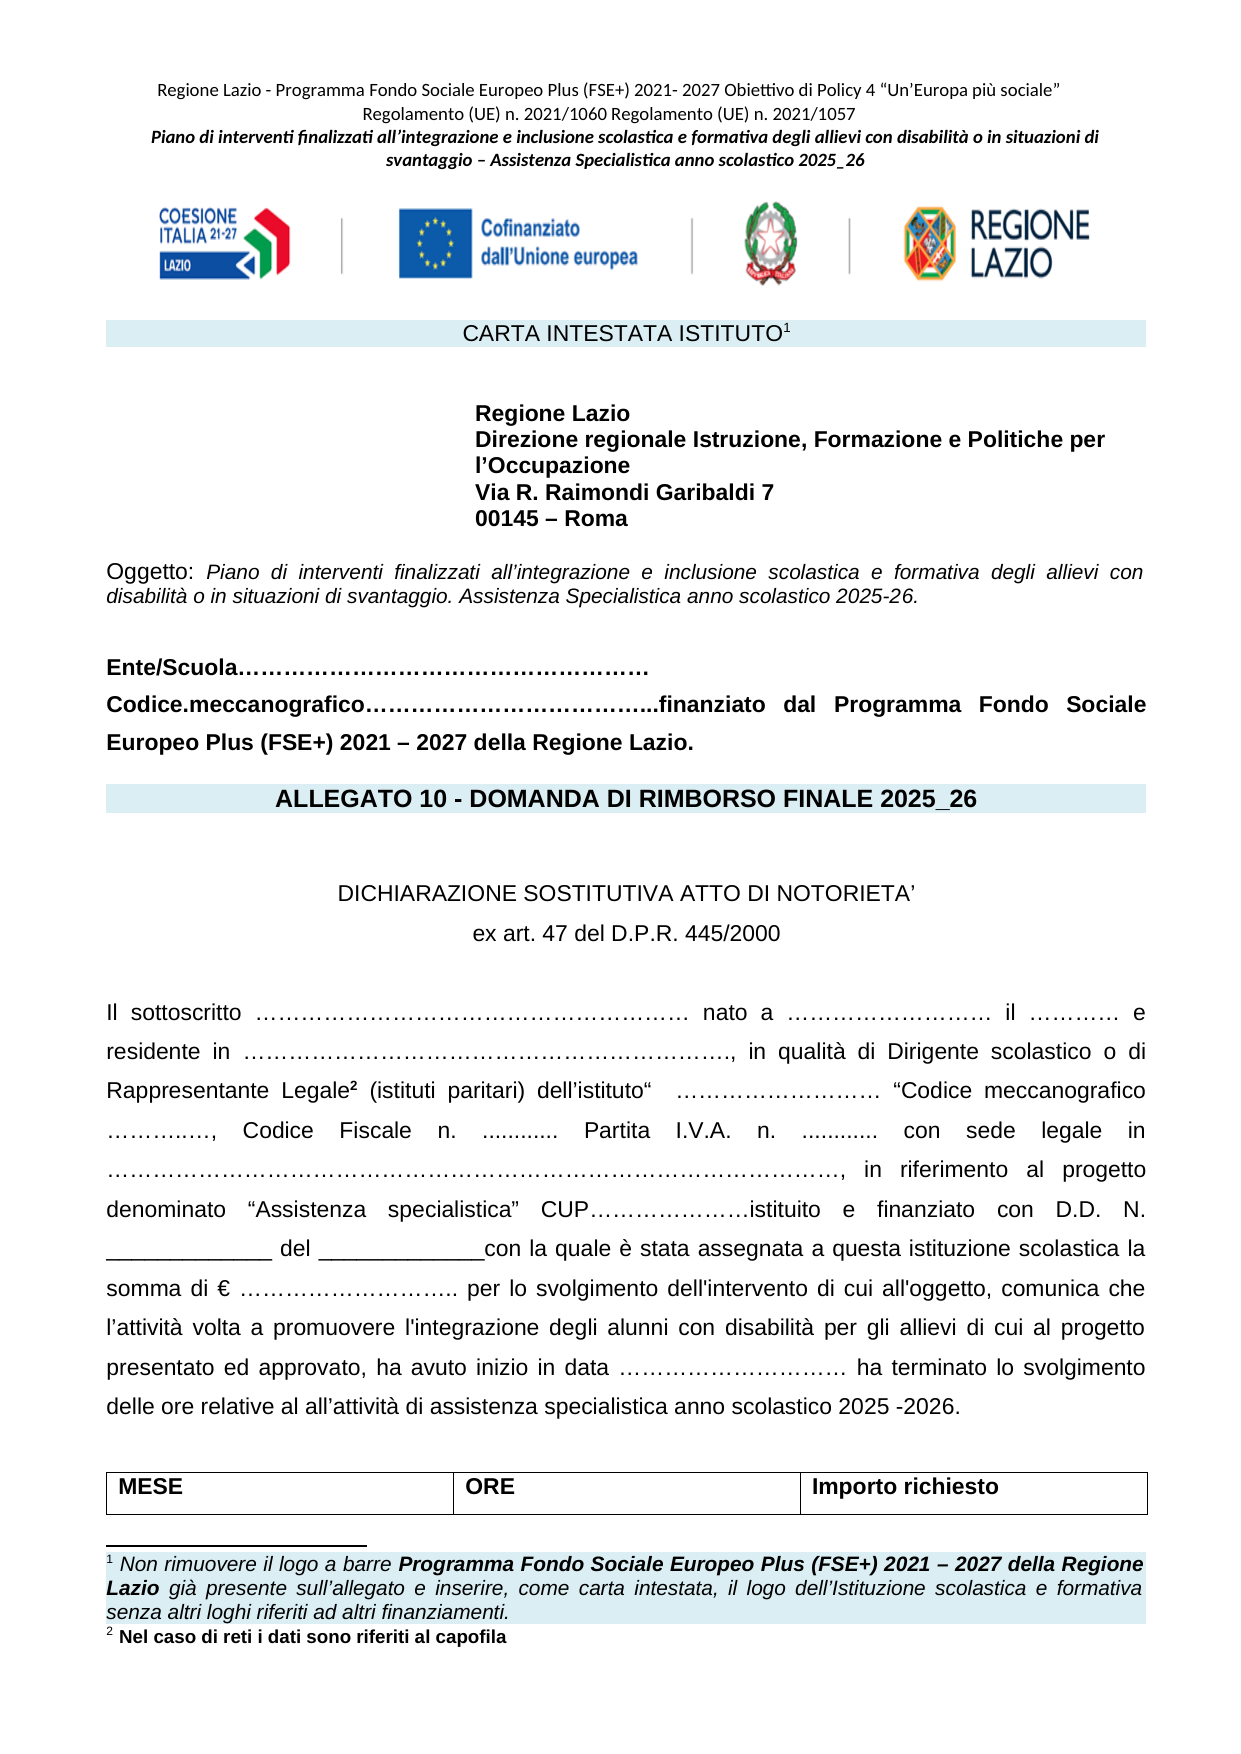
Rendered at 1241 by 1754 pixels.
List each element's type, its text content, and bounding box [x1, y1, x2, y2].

text ex art. 47 del D.P.R. 445/2000 [106, 919, 1146, 946]
picture [114, 194, 1138, 294]
text Ente/Scuola………………………………………………Codice.meccanografico………………………………...finanziato dal Programma Fondo Sociale Europeo Plus (FSE+) 2021 – 2027 della Regione Lazio. [106, 645, 1146, 758]
text Oggetto: Piano di interventi finalizzati all’integrazione e inclusione scolastica e formativa degli allievi con disabilità o in situazioni di svantaggio. Assistenza Specialistica anno scolastico 2025-26. [106, 558, 1146, 608]
text 00145 – Roma [401, 505, 1146, 531]
text Il sottoscritto ………………………………………………… nato a ……………………… il ………… e residente in ………………………………………………………., in qualità di Dirigente scolastico o di Rappresentante Legale (istituti paritari) dell’istituto“ ……………………… “Codice meccanografico ………..…, Codice Fiscale n. ............ Partita I.V.A. n. ............ con sede legale in ……………………………………………………………………………………, in riferimento al progetto denominato “Assistenza specialistica” CUP…………………istituito e finanziato con D.D. N. _____________ del _____________con la quale è stata assegnata a questa istituzione scolastica la somma di € ……………………….. per lo svolgimento dell'intervento di cui all'oggetto, comunica che l’attività volta a promuovere l'integrazione degli alunni con disabilità per gli allievi di cui al progetto presentato ed approvato, ha avuto inizio in data ………………………… ha terminato lo svolgimento delle ore relative al all’attività di assistenza specialistica anno scolastico 2025 -2026. [106, 998, 1146, 1420]
text Regione Lazio [106, 399, 1146, 426]
table_header ORE [454, 1473, 800, 1514]
table_header MESE [107, 1473, 453, 1514]
text CARTA INTESTATA ISTITUTO [106, 320, 1146, 347]
table_header Importo richiesto [801, 1473, 1147, 1514]
text Via R. Raimondi Garibaldi 7 [401, 478, 1146, 505]
text ALLEGATO 10 - DOMANDA DI RIMBORSO FINALE 2025_26 [106, 784, 1146, 813]
text DICHIARAZIONE SOSTITUTIVA ATTO DI NOTORIETA’ [106, 880, 1146, 906]
text Direzione regionale Istruzione, Formazione e Politiche per l’Occupazione [475, 426, 1146, 478]
